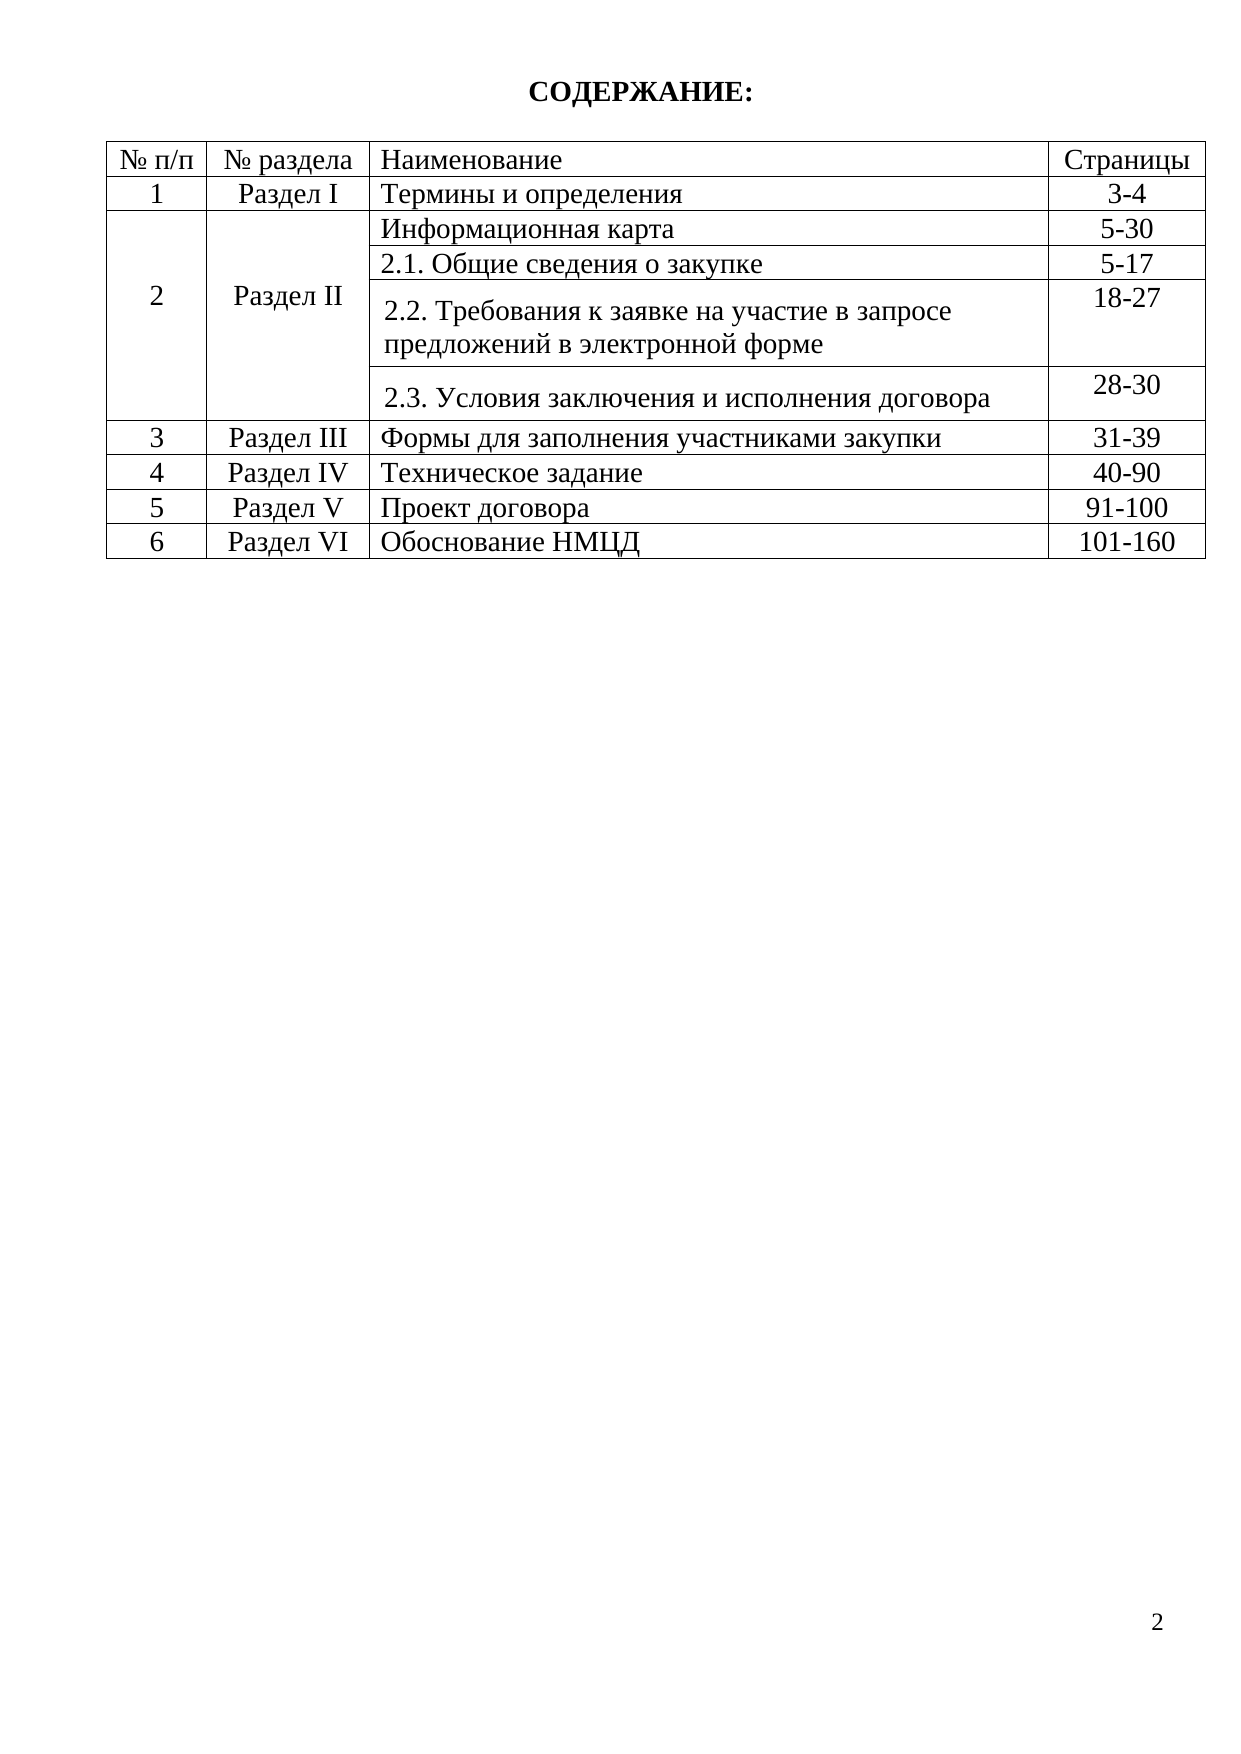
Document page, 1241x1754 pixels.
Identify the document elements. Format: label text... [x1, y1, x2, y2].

table_cell 91-100 [1049, 490, 1205, 523]
table_cell 5-30 [1049, 211, 1205, 245]
table_cell 6 [107, 524, 206, 558]
table_cell 5 [107, 490, 206, 523]
table_cell 4 [107, 455, 206, 489]
table_cell Формы для заполнения участниками закупки [370, 421, 1048, 454]
table_cell 40-90 [1049, 455, 1205, 489]
table_cell Информационная карта [370, 211, 1048, 245]
table_cell Раздел III [207, 421, 369, 454]
table_cell Техническое задание [370, 455, 1048, 489]
table_cell 2 [107, 211, 206, 419]
table_cell 5-17 [1049, 246, 1205, 279]
text СОДЕРЖАНИЕ: [118, 74, 1163, 107]
table_cell 18-27 [1049, 280, 1205, 366]
table_cell 1 [107, 177, 206, 210]
table_cell 2.3. Условия заключения и исполнения договора [370, 367, 1048, 419]
table_header № п/п [107, 142, 206, 176]
table_cell 31-39 [1049, 421, 1205, 454]
table_cell Раздел II [207, 211, 369, 419]
table_cell Проект договора [370, 490, 1048, 523]
table_cell Обоснование НМЦД [370, 524, 1048, 558]
table_header № раздела [207, 142, 369, 176]
table_cell 3-4 [1049, 177, 1205, 210]
table_cell Раздел IV [207, 455, 369, 489]
table_cell 101-160 [1049, 524, 1205, 558]
table_cell Термины и определения [370, 177, 1048, 210]
table_header Наименование [370, 142, 1048, 176]
table_cell 2.2. Требования к заявке на участие в запросе предложений в электронной форме [370, 280, 1048, 366]
table_cell Раздел VI [207, 524, 369, 558]
table_cell 2.1. Общие сведения о закупке [370, 246, 1048, 279]
table_cell Раздел V [207, 490, 369, 523]
table_cell 3 [107, 421, 206, 454]
table_cell Раздел I [207, 177, 369, 210]
table_cell 28-30 [1049, 367, 1205, 419]
table_header Страницы [1049, 142, 1205, 176]
